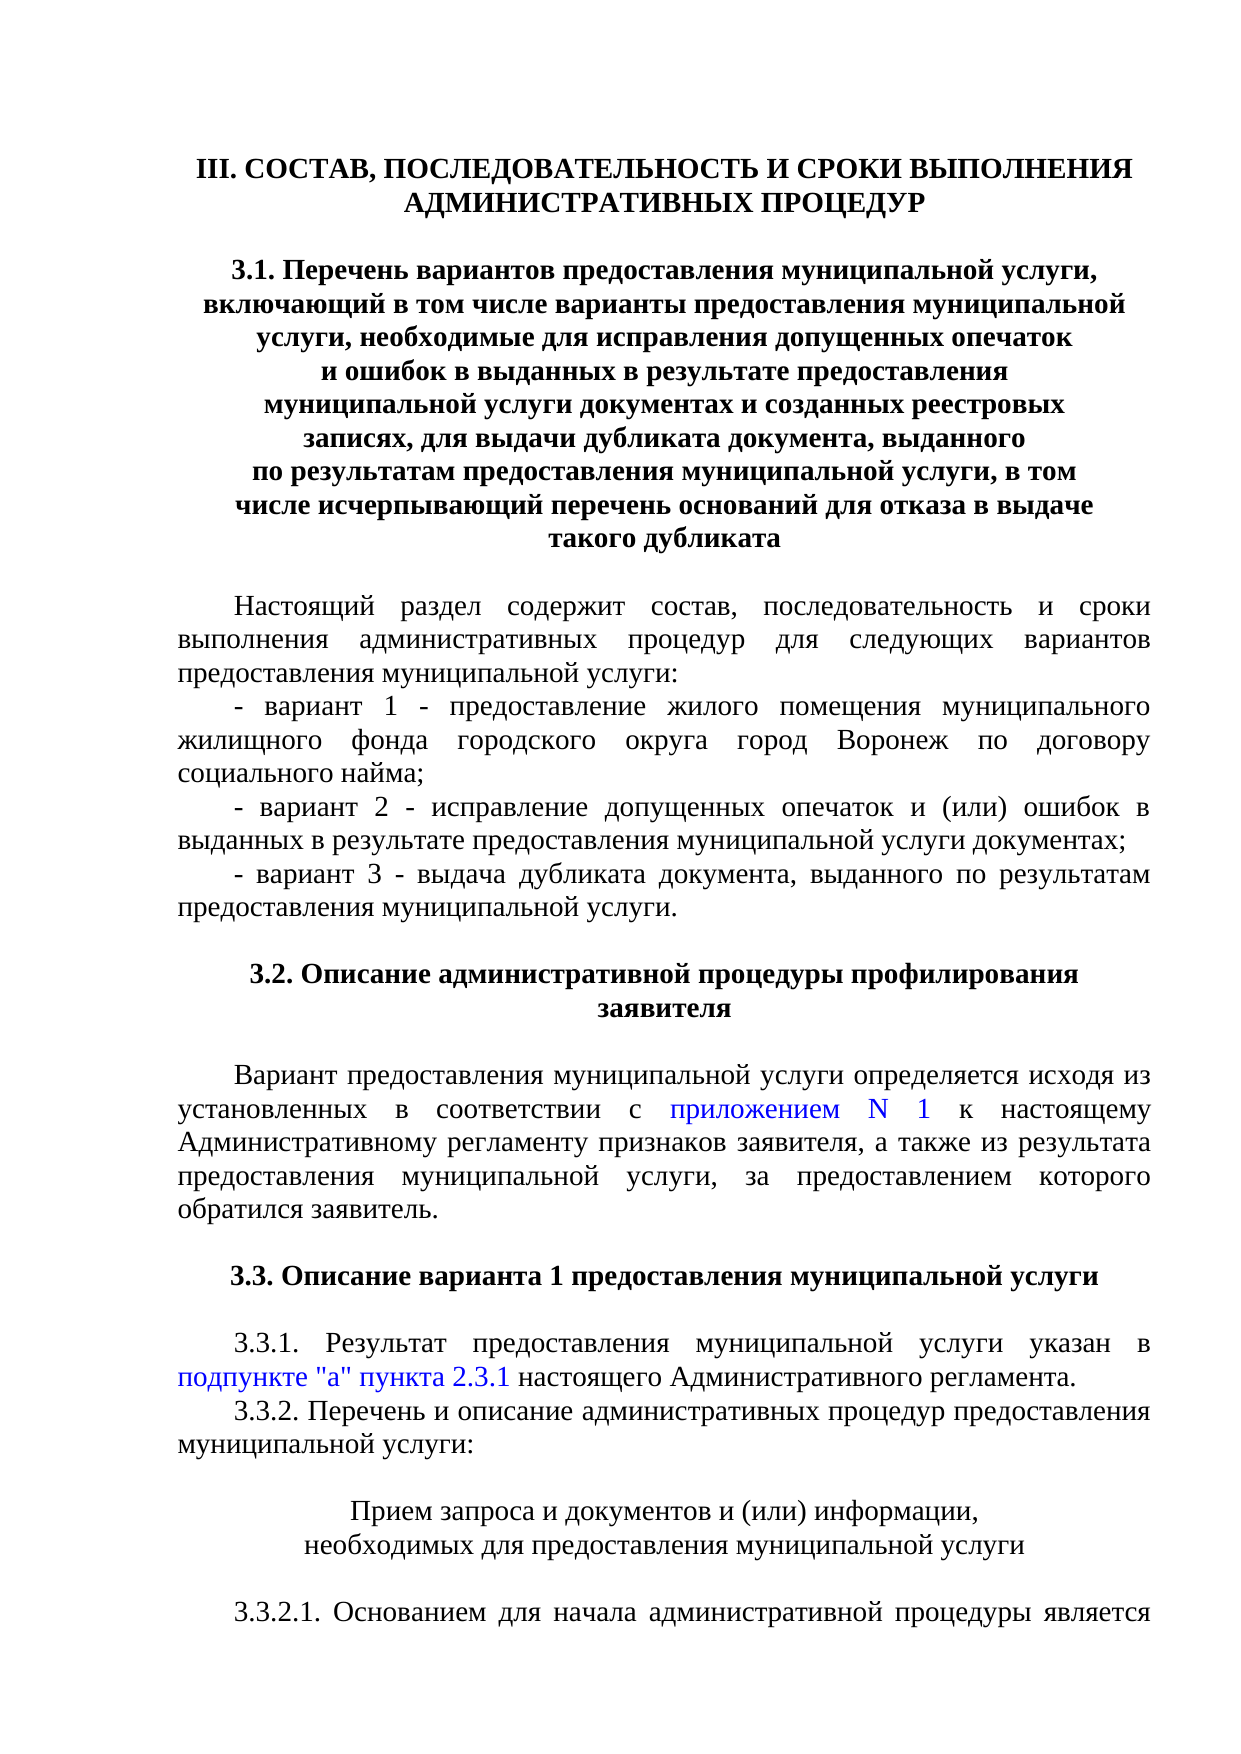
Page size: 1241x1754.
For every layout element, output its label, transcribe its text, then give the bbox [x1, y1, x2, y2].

text 3.3.1. Результат предоставления муниципальной услуги указан в подпункте "а" пункта 2.3.1 настоящего Административного регламента. [177, 1326, 1152, 1393]
title муниципальной услуги документах и созданных реестровых [177, 386, 1152, 420]
text - вариант 3 - выдача дубликата документа, выданного по результатам предоставления муниципальной услуги. [177, 856, 1152, 923]
title и ошибок в выданных в результате предоставления [177, 353, 1152, 386]
title 3.3. Описание варианта 1 предоставления муниципальной услуги [177, 1258, 1152, 1292]
title АДМИНИСТРАТИВНЫХ ПРОЦЕДУР [177, 185, 1152, 219]
title такого дубликата [177, 521, 1152, 554]
text Настоящий раздел содержит состав, последовательность и сроки выполнения административных процедур для следующих вариантов предоставления муниципальной услуги: [177, 588, 1152, 688]
text - вариант 2 - исправление допущенных опечаток и (или) ошибок в выданных в результате предоставления муниципальной услуги документах; [177, 789, 1152, 856]
title включающий в том числе варианты предоставления муниципальной [177, 286, 1152, 319]
title заявителя [177, 990, 1152, 1024]
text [177, 1594, 1152, 1627]
text необходимых для предоставления муниципальной услуги [177, 1527, 1152, 1560]
title 3.2. Описание административной процедуры профилирования [177, 957, 1152, 990]
text Прием запроса и документов и (или) информации, [177, 1493, 1152, 1527]
title по результатам предоставления муниципальной услуги, в том [177, 453, 1152, 487]
text Вариант предоставления муниципальной услуги определяется исходя из установленных в соответствии с приложением N 1 к настоящему Административному регламенту признаков заявителя, а также из результата предоставления муниципальной услуги, за предоставлением которого обратился заявитель. [177, 1057, 1152, 1225]
title 3.1. Перечень вариантов предоставления муниципальной услуги, [177, 252, 1152, 286]
title III. СОСТАВ, ПОСЛЕДОВАТЕЛЬНОСТЬ И СРОКИ ВЫПОЛНЕНИЯ [177, 152, 1152, 185]
title записях, для выдачи дубликата документа, выданного [177, 420, 1152, 453]
title услуги, необходимые для исправления допущенных опечаток [177, 319, 1152, 353]
text 3.3.2. Перечень и описание административных процедур предоставления муниципальной услуги: [177, 1393, 1152, 1460]
title числе исчерпывающий перечень оснований для отказа в выдаче [177, 487, 1152, 521]
text - вариант 1 - предоставление жилого помещения муниципального жилищного фонда городского округа город Воронеж по договору социального найма; [177, 688, 1152, 789]
